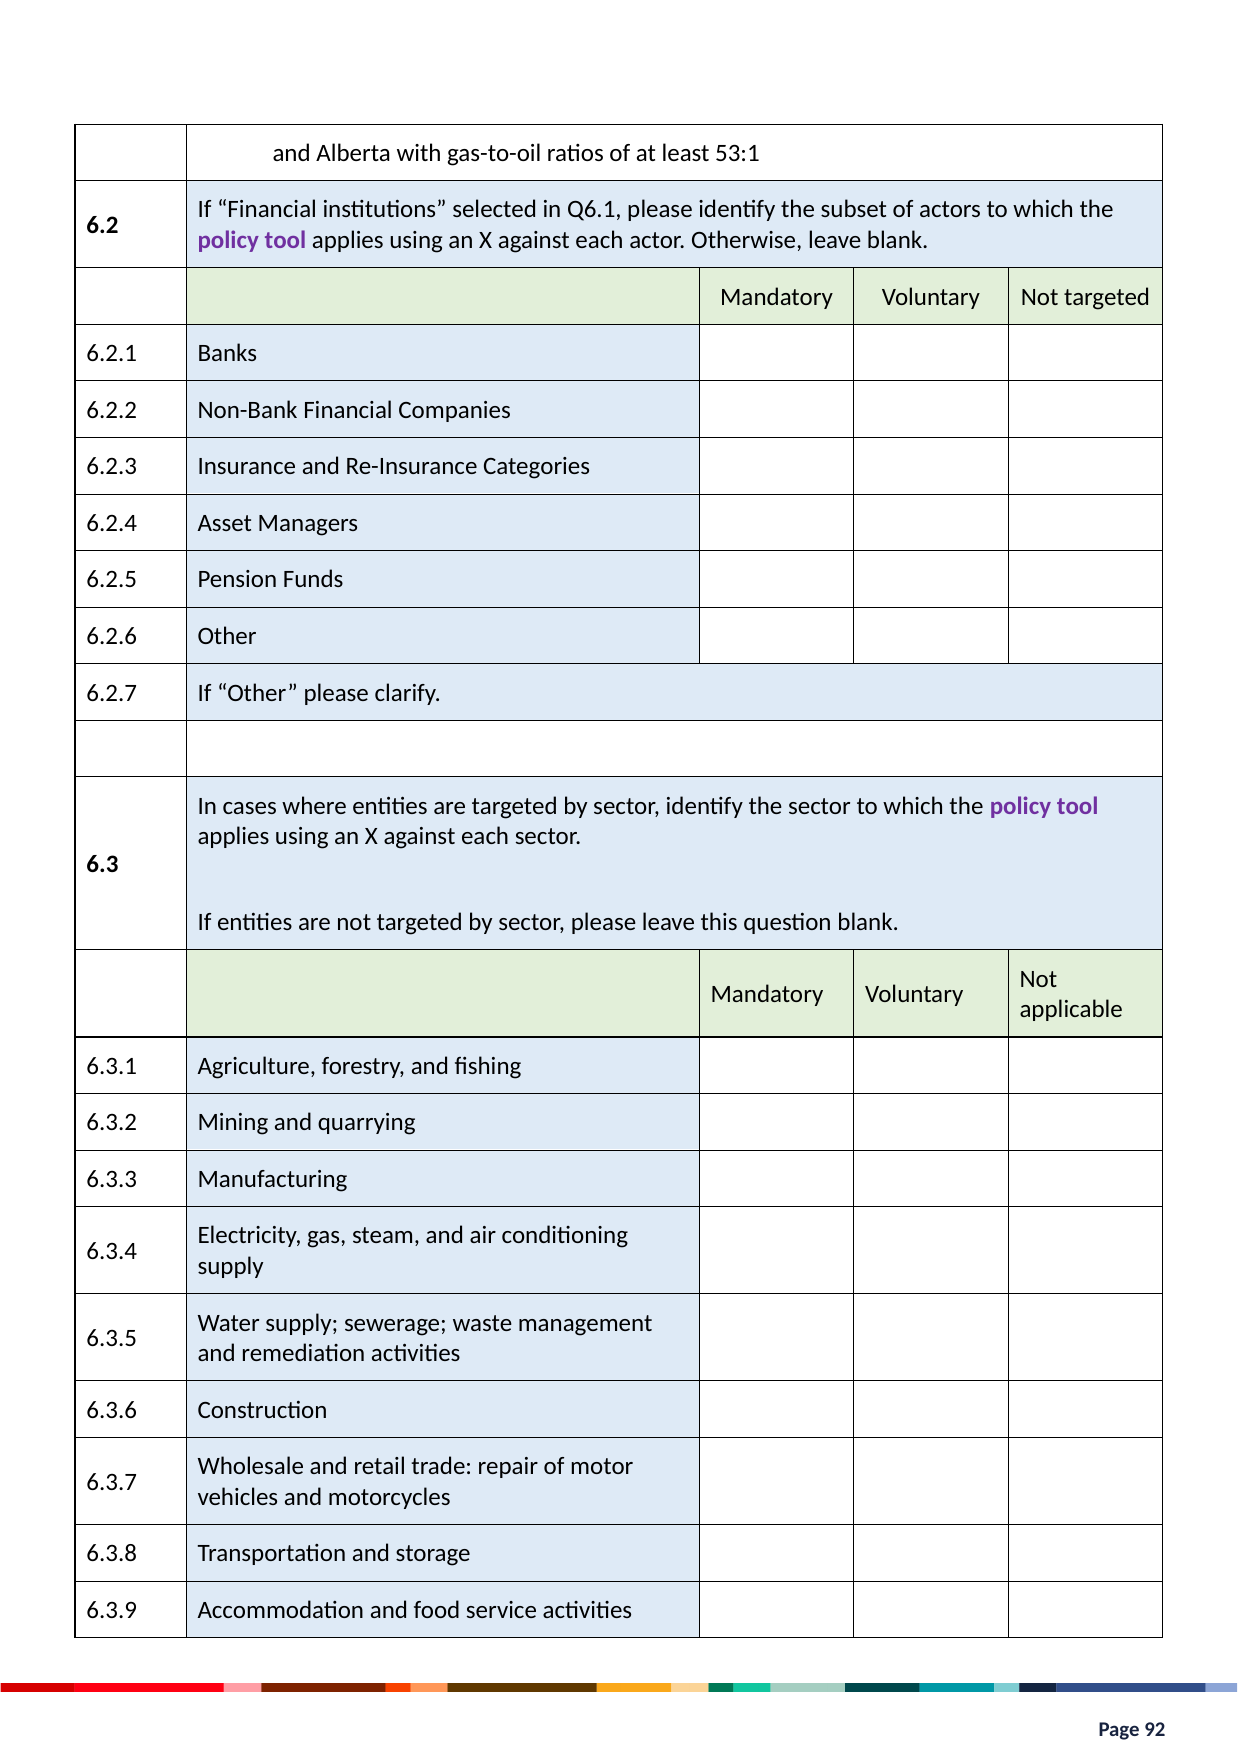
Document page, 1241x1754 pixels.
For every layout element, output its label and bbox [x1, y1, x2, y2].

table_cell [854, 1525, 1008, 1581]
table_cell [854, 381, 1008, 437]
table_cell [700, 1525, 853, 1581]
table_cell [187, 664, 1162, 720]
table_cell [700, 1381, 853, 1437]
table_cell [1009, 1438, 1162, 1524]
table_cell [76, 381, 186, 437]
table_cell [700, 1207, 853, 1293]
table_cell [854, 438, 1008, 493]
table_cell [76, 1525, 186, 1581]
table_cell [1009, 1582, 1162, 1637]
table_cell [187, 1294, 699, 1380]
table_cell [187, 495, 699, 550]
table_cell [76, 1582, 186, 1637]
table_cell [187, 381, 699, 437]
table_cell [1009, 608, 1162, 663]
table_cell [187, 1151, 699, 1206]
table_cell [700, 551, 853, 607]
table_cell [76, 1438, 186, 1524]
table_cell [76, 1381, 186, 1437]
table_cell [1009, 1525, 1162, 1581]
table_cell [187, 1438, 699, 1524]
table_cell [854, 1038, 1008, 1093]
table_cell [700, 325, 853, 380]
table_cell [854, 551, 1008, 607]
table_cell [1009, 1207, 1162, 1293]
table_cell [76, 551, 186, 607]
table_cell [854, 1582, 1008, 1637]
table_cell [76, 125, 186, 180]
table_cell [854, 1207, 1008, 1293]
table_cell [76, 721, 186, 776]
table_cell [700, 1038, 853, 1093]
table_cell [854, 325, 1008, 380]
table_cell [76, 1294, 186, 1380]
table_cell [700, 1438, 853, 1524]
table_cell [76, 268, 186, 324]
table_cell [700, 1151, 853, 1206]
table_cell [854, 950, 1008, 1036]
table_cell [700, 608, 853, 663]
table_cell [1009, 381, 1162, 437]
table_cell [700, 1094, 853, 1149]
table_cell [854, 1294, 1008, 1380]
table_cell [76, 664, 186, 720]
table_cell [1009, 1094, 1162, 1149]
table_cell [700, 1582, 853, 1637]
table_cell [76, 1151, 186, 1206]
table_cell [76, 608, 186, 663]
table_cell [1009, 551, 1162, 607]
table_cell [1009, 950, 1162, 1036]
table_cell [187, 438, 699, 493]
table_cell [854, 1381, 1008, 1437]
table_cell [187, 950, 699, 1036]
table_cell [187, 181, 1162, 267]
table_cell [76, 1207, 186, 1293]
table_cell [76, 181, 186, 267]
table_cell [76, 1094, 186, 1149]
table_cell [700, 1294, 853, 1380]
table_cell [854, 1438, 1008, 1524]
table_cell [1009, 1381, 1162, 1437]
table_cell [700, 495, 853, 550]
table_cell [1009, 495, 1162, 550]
picture [0, 1683, 1236, 1692]
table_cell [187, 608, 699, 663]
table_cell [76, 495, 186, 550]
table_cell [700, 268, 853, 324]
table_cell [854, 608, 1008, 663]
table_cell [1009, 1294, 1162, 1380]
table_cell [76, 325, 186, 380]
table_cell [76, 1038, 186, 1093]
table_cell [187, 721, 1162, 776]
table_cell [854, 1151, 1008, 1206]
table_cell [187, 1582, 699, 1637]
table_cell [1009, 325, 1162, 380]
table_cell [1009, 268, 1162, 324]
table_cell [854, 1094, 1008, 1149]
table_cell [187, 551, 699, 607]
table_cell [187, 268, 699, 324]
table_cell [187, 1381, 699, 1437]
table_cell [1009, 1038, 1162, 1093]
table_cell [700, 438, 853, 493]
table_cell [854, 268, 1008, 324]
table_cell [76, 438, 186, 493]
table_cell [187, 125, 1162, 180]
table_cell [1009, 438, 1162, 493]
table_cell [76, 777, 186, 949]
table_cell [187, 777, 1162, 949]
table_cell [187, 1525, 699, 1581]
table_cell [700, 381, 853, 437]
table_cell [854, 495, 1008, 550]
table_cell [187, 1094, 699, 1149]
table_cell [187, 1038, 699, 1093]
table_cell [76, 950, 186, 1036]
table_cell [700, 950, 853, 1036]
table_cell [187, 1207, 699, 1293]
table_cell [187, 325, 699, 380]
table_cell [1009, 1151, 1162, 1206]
